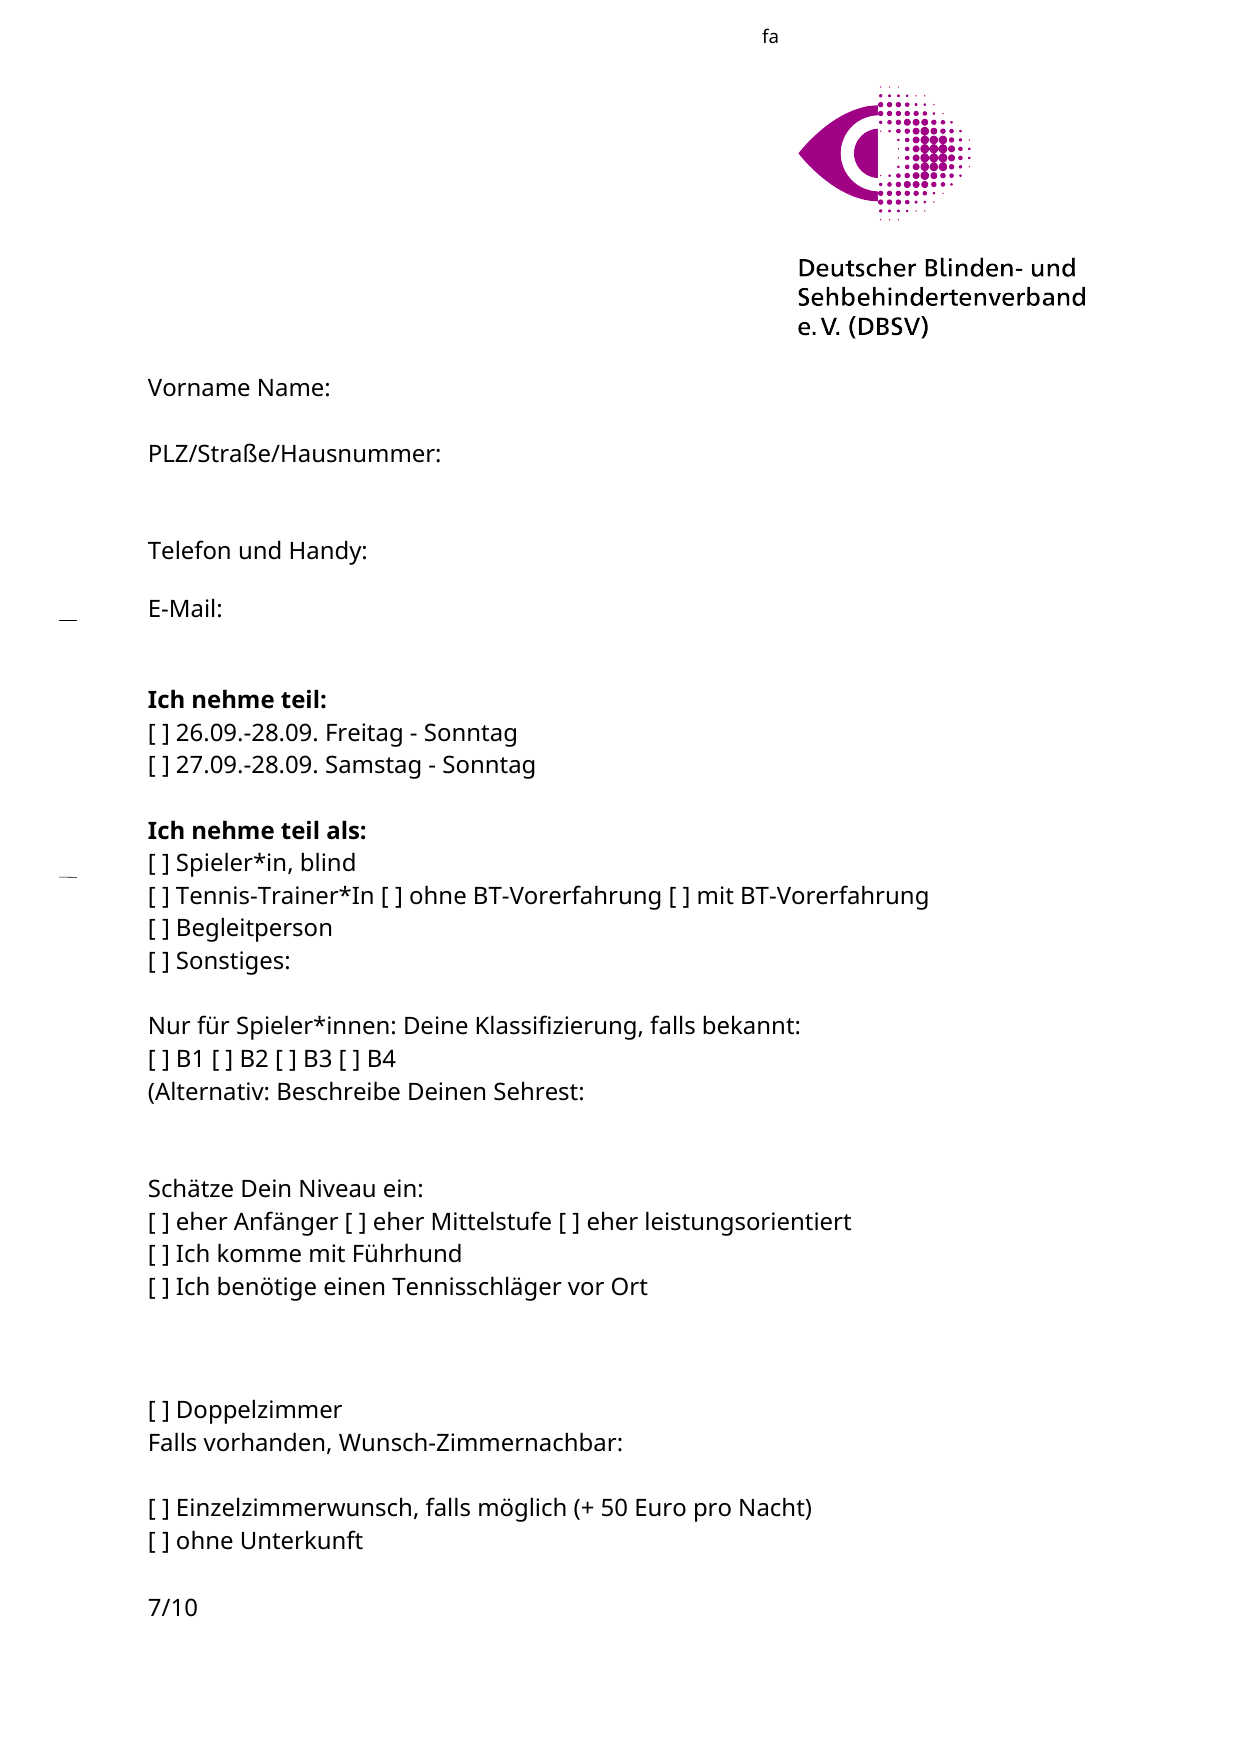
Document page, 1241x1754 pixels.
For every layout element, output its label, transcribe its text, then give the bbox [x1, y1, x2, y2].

text [ ] Spieler*in, blind [148, 846, 1093, 879]
text [ ] Ich benötige einen Tennisschläger vor Ort [148, 1270, 1093, 1302]
text [ ] ohne Unterkunft [148, 1524, 1093, 1556]
text PLZ/Straße/Hausnummer: [148, 436, 1093, 469]
text [ ] 27.09.-28.09. Samstag - Sonntag [148, 748, 1093, 781]
text (Alternativ: Beschreibe Deinen Sehrest: [148, 1074, 1093, 1107]
text [ ] Sonstiges: [148, 944, 1093, 976]
text [ ] Einzelzimmerwunsch, falls möglich (+ 50 Euro pro Nacht) [148, 1491, 1093, 1524]
text Vorname Name: [148, 371, 1093, 404]
text Ich nehme teil als: [148, 813, 1093, 846]
text [ ] Ich komme mit Führhund [148, 1237, 1093, 1270]
text [ ] B1 [ ] B2 [ ] B3 [ ] B4 [148, 1042, 1093, 1074]
text Nur für Spieler*innen: Deine Klassifizierung, falls bekannt: [148, 1009, 1093, 1042]
picture [761, 49, 1122, 372]
text Telefon und Handy: [148, 534, 1093, 567]
text Falls vorhanden, Wunsch-Zimmernachbar: [148, 1426, 1093, 1458]
text [ ] Tennis-Trainer*In [ ] ohne BT-Vorerfahrung [ ] mit BT-Vorerfahrung [148, 879, 1093, 911]
text Schätze Dein Niveau ein: [148, 1172, 1093, 1205]
text [ ] eher Anfänger [ ] eher Mittelstufe [ ] eher leistungsorientiert [148, 1205, 1093, 1237]
text [ ] Begleitperson [148, 911, 1093, 944]
text E-Mail: [148, 592, 1093, 625]
text [ ] Doppelzimmer [148, 1393, 1093, 1426]
text Ich nehme teil: [148, 683, 1093, 716]
text [ ] 26.09.-28.09. Freitag - Sonntag [148, 716, 1093, 748]
